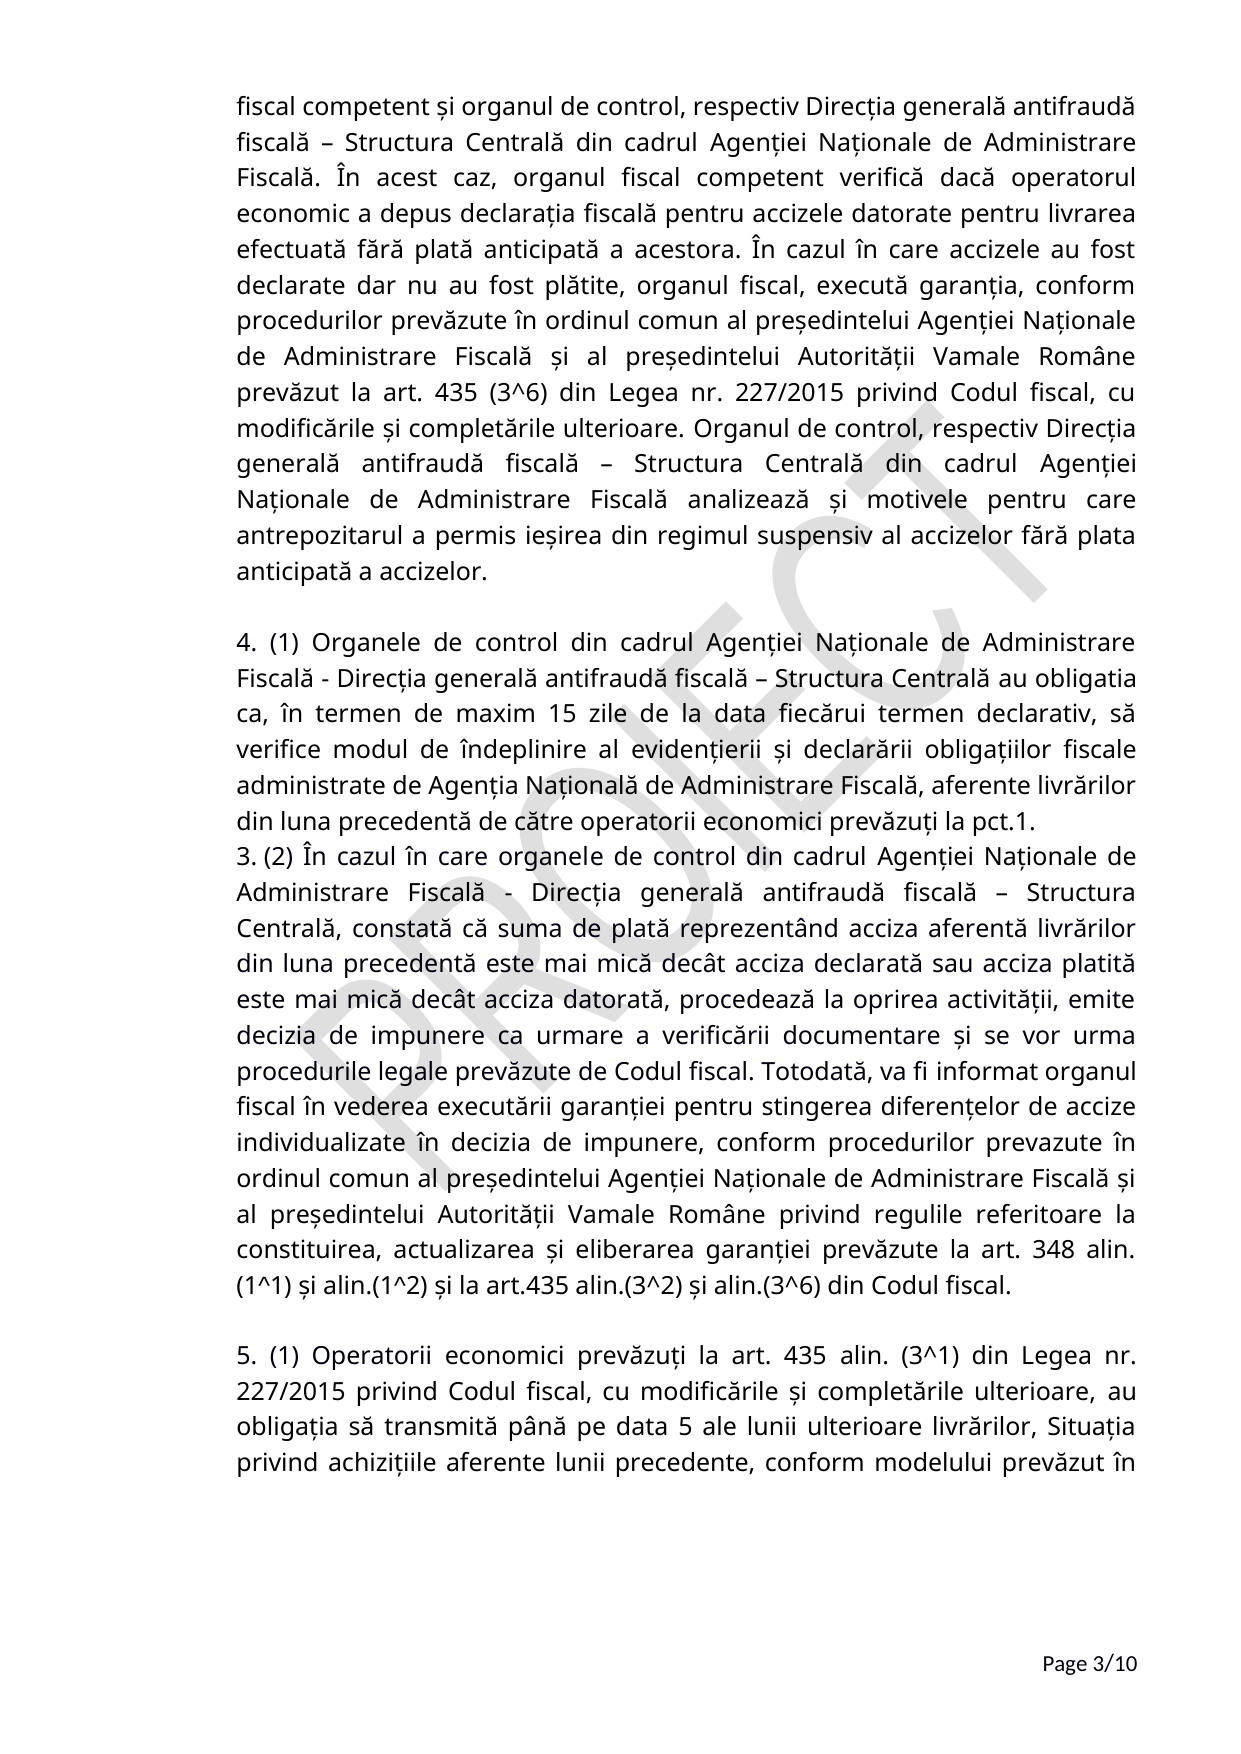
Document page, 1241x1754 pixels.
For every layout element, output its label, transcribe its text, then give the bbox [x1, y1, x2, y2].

list 4. (1) Organele de control din cadrul Agenției Naționale de Administrare Fiscală - Direcția generală antifraudă fiscală – Structura Centrală au obligatia ca, în termen de maxim 15 zile de la data fiecărui termen declarativ, să verifice modul de îndeplinire al evidențierii și declarării obligaţiilor fiscale administrate de Agenția Națională de Administrare Fiscală, aferente livrărilor din luna precedentă de către operatorii economici prevăzuți la pct.1. [236, 624, 1137, 837]
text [236, 1337, 1137, 1479]
list (2) În cazul în care organele de control din cadrul Agenției Naționale de Administrare Fiscală - Direcția generală antifraudă fiscală – Structura Centrală, constată că suma de plată reprezentând acciza aferentă livrărilor din luna precedentă este mai mică decât acciza declarată sau acciza platită este mai mică decât acciza datorată, procedează la oprirea activității, emite decizia de impunere ca urmare a verificării documentare și se vor urma procedurile legale prevăzute de Codul fiscal. Totodată, va fi informat organul fiscal în vederea executării garanției pentru stingerea diferențelor de accize individualizate în decizia de impunere, conform procedurilor prevazute în ordinul comun al președintelui Agenției Naționale de Administrare Fiscală și al președintelui Autorității Vamale Române privind regulile referitoare la constituirea, actualizarea și eliberarea garanției prevăzute la art. 348 alin.(1^1) și alin.(1^2) și la art.435 alin.(3^2) și alin.(3^6) din Codul fiscal. [236, 839, 1137, 1302]
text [236, 89, 1137, 587]
